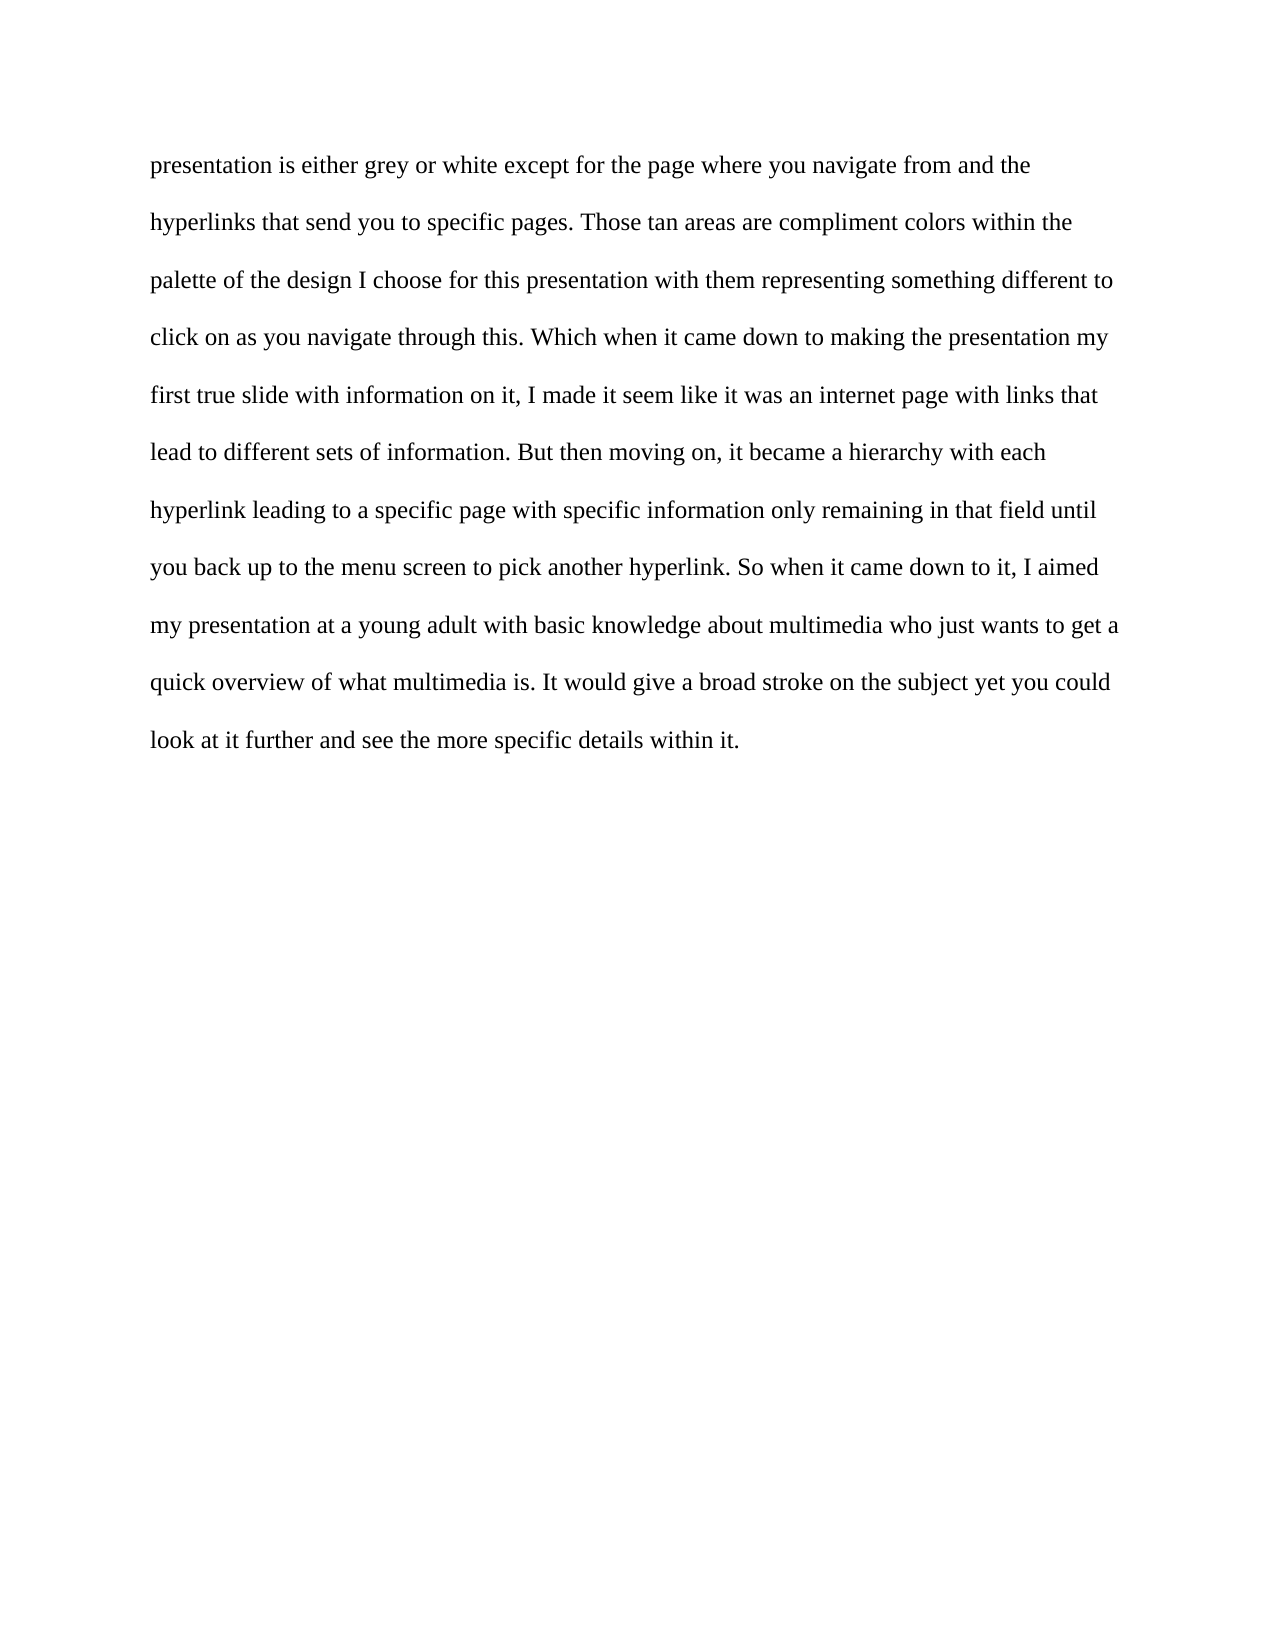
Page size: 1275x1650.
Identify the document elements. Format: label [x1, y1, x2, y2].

text [150, 150, 1125, 754]
